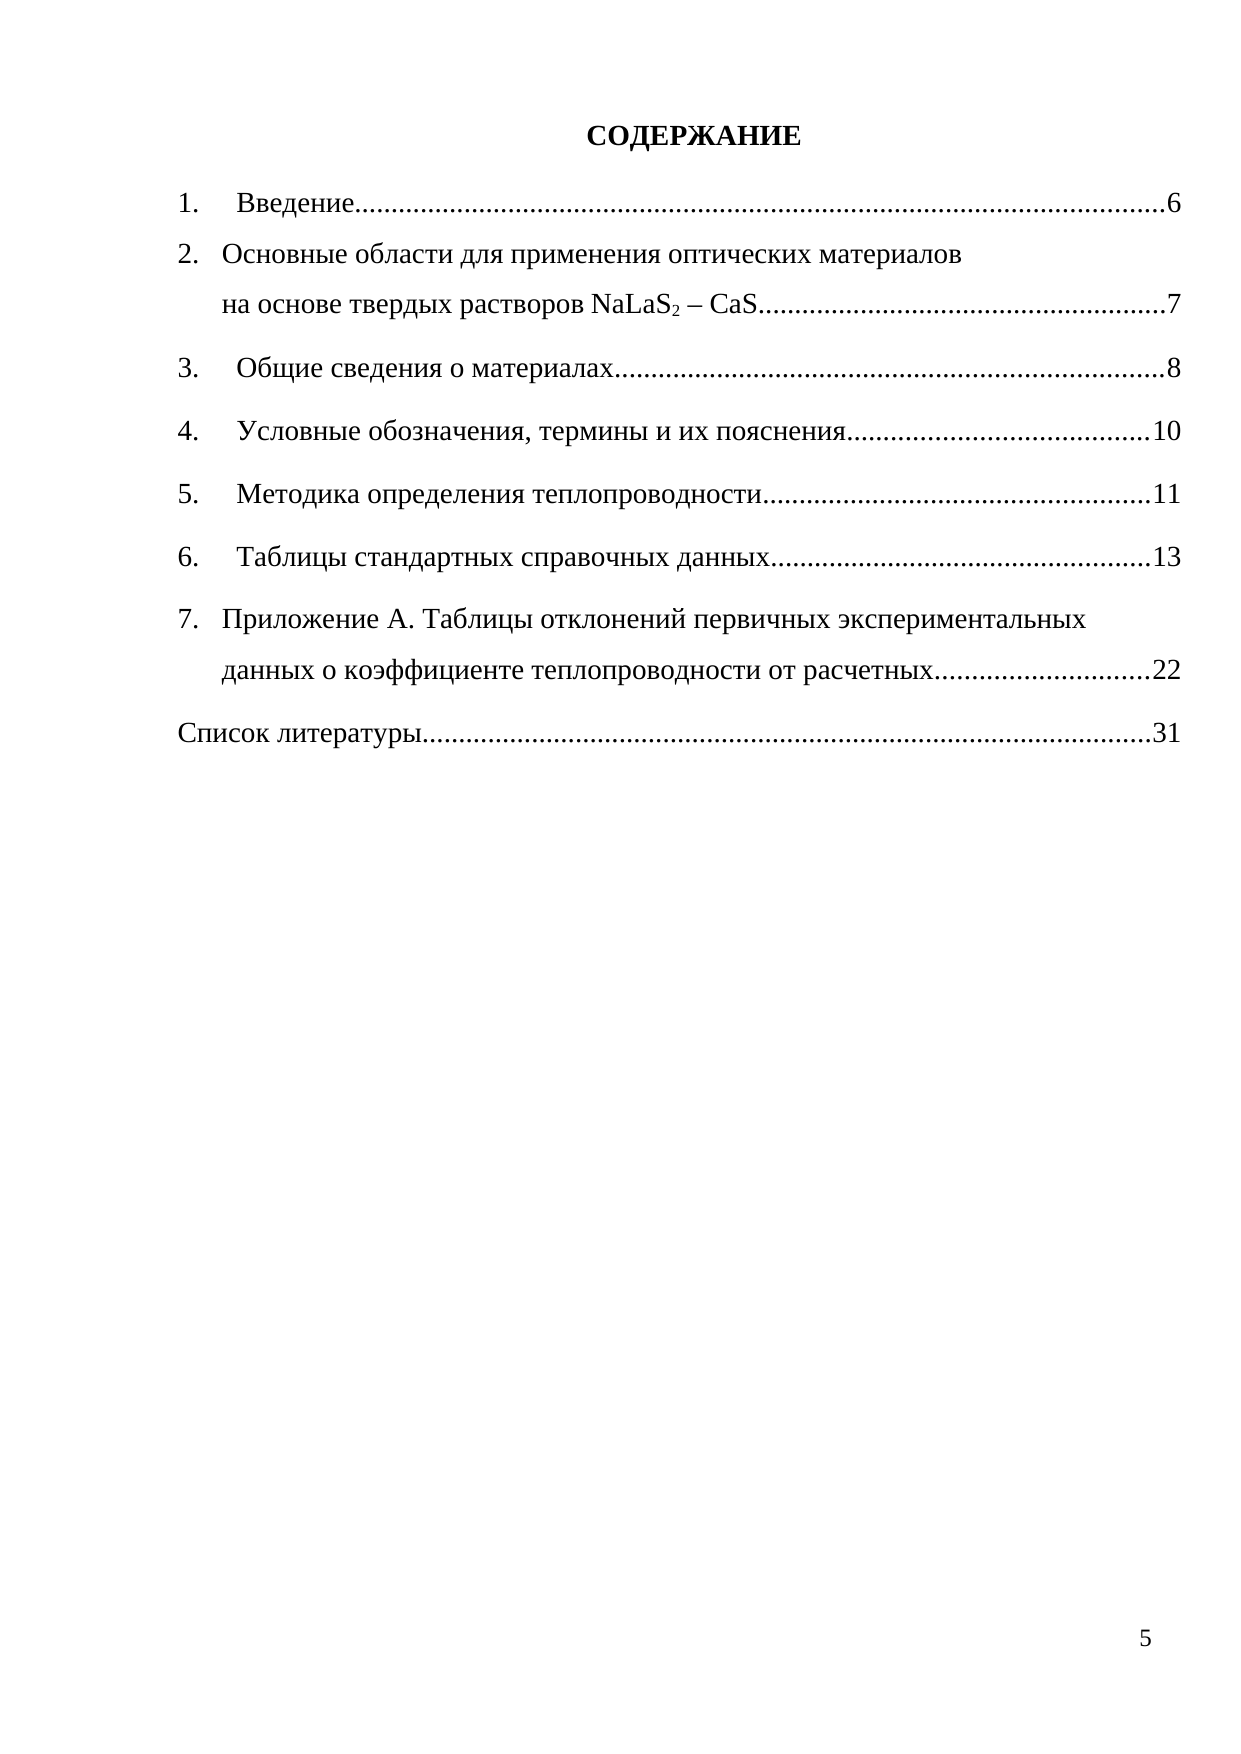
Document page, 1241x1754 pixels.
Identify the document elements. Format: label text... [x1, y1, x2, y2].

text СОДЕРЖАНИЕ [177, 118, 1152, 152]
text 2. Основные области для применения оптических материалов [177, 236, 1152, 270]
text 5. Методика определения теплопроводности 11 [177, 476, 1152, 509]
text 7. Приложение А. Таблицы отклонений первичных экспериментальных [177, 602, 1152, 635]
text 1. Введение 6 [177, 185, 1152, 219]
text Список литературы 31 [177, 715, 1152, 748]
text 3. Общие сведения о материалах 8 [177, 350, 1152, 384]
text данных о коэффициенте теплопроводности от расчетных 22 [222, 652, 1152, 685]
text 4. Условные обозначения, термины и их пояснения 10 [177, 413, 1152, 447]
text 6. Таблицы стандартных справочных данных 13 [177, 539, 1152, 572]
text на основе твердых растворов NaLaS2 – CaS 7 [222, 286, 1152, 320]
